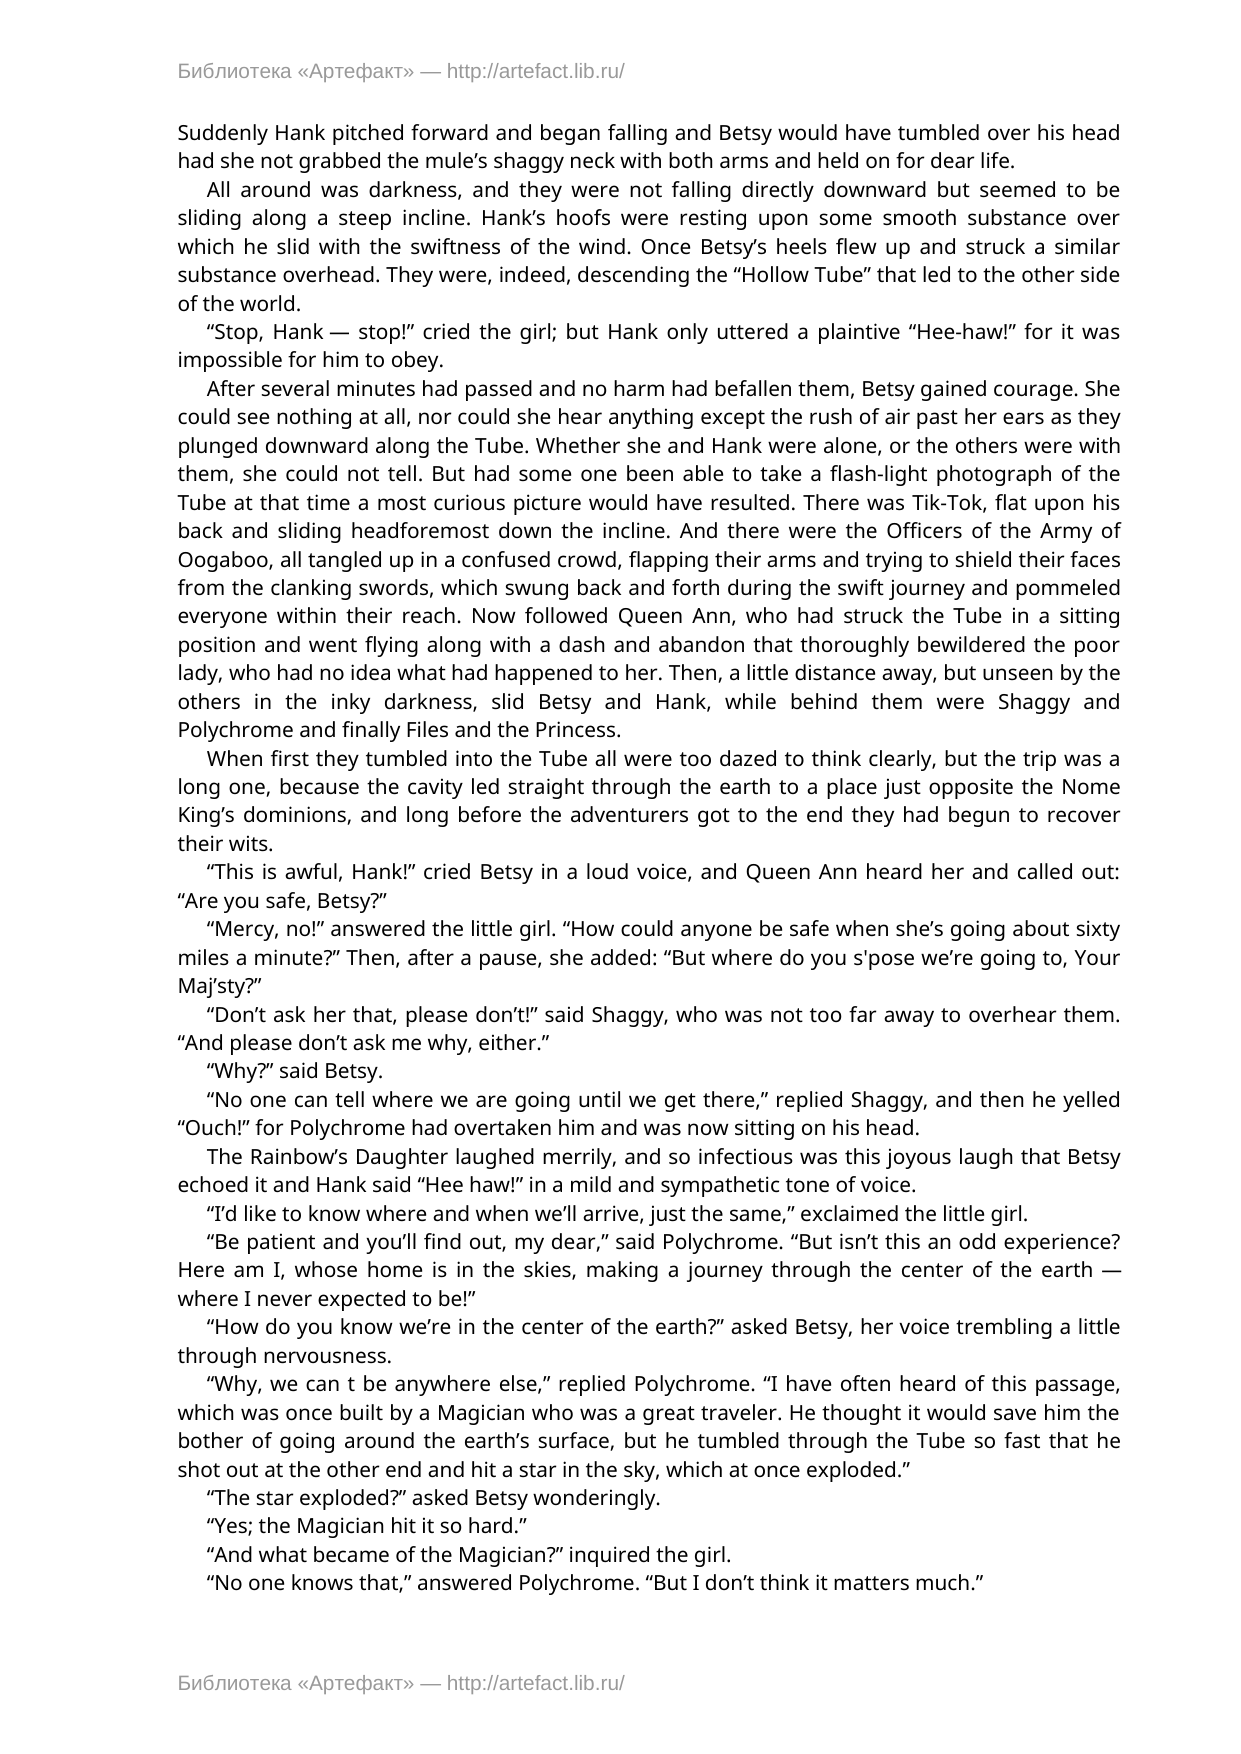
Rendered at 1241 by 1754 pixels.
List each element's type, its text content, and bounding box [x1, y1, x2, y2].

text “This is awful, Hank!” cried Betsy in a loud voice, and Queen Ann heard her and called out: “Are you safe, Betsy?” [177, 857, 1122, 914]
text “No one knows that,” answered Polychrome. “But I don’t think it matters much.” [177, 1568, 1122, 1597]
text When first they tumbled into the Tube all were too dazed to think clearly, but the trip was a long one, because the cavity led straight through the earth to a place just opposite the Nome King’s dominions, and long before the adventurers got to the end they had begun to recover their wits. [177, 744, 1122, 857]
text “Why?” said Betsy. [177, 1057, 1122, 1085]
text “How do you know we’re in the center of the earth?” asked Betsy, her voice trembling a little through nervousness. [177, 1312, 1122, 1369]
text After several minutes had passed and no harm had befallen them, Betsy gained courage. She could see nothing at all, nor could she hear anything except the rush of air past her ears as they plunged downward along the Tube. Whether she and Hank were alone, or the others were with them, she could not tell. But had some one been able to take a flash-light photograph of the Tube at that time a most curious picture would have resulted. There was Tik-Tok, flat upon his back and sliding headforemost down the incline. And there were the Officers of the Army of Oogaboo, all tangled up in a confused crowd, flapping their arms and trying to shield their faces from the clanking swords, which swung back and forth during the swift journey and pommeled everyone within their reach. Now followed Queen Ann, who had struck the Tube in a sitting position and went flying along with a dash and abandon that thoroughly bewildered the poor lady, who had no idea what had happened to her. Then, a little distance away, but unseen by the others in the inky darkness, slid Betsy and Hank, while behind them were Shaggy and Polychrome and finally Files and the Princess. [177, 374, 1122, 744]
text All around was darkness, and they were not falling directly downward but seemed to be sliding along a steep incline. Hank’s hoofs were resting upon some smooth substance over which he slid with the swiftness of the wind. Once Betsy’s heels flew up and struck a similar substance overhead. They were, indeed, descending the “Hollow Tube” that led to the other side of the world. [177, 175, 1122, 317]
text “Why, we can t be anywhere else,” replied Polychrome. “I have often heard of this passage, which was once built by a Magician who was a great traveler. He thought it would save him the bother of going around the earth’s surface, but he tumbled through the Tube so fast that he shot out at the other end and hit a star in the sky, which at once exploded.” [177, 1369, 1122, 1483]
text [177, 118, 1122, 175]
text The Rainbow’s Daughter laughed merrily, and so infectious was this joyous laugh that Betsy echoed it and Hank said “Hee haw!” in a mild and sympathetic tone of voice. [177, 1142, 1122, 1199]
text “I’d like to know where and when we’ll arrive, just the same,” exclaimed the little girl. [177, 1199, 1122, 1227]
text “Stop, Hank — stop!” cried the girl; but Hank only uttered a plaintive “Hee-haw!” for it was impossible for him to obey. [177, 317, 1122, 374]
text “Don’t ask her that, please don’t!” said Shaggy, who was not too far away to overhear them. “And please don’t ask me why, either.” [177, 1000, 1122, 1057]
text “Mercy, no!” answered the little girl. “How could anyone be safe when she’s going about sixty miles a minute?” Then, after a pause, she added: “But where do you s'pose we’re going to, Your Maj’sty?” [177, 914, 1122, 1000]
text “Yes; the Magician hit it so hard.” [177, 1512, 1122, 1540]
text “Be patient and you’ll find out, my dear,” said Polychrome. “But isn’t this an odd experience? Here am I, whose home is in the skies, making a journey through the center of the earth — where I never expected to be!” [177, 1227, 1122, 1312]
text “And what became of the Magician?” inquired the girl. [177, 1540, 1122, 1568]
text “The star exploded?” asked Betsy wonderingly. [177, 1483, 1122, 1512]
text “No one can tell where we are going until we get there,” replied Shaggy, and then he yelled “Ouch!” for Polychrome had overtaken him and was now sitting on his head. [177, 1085, 1122, 1142]
